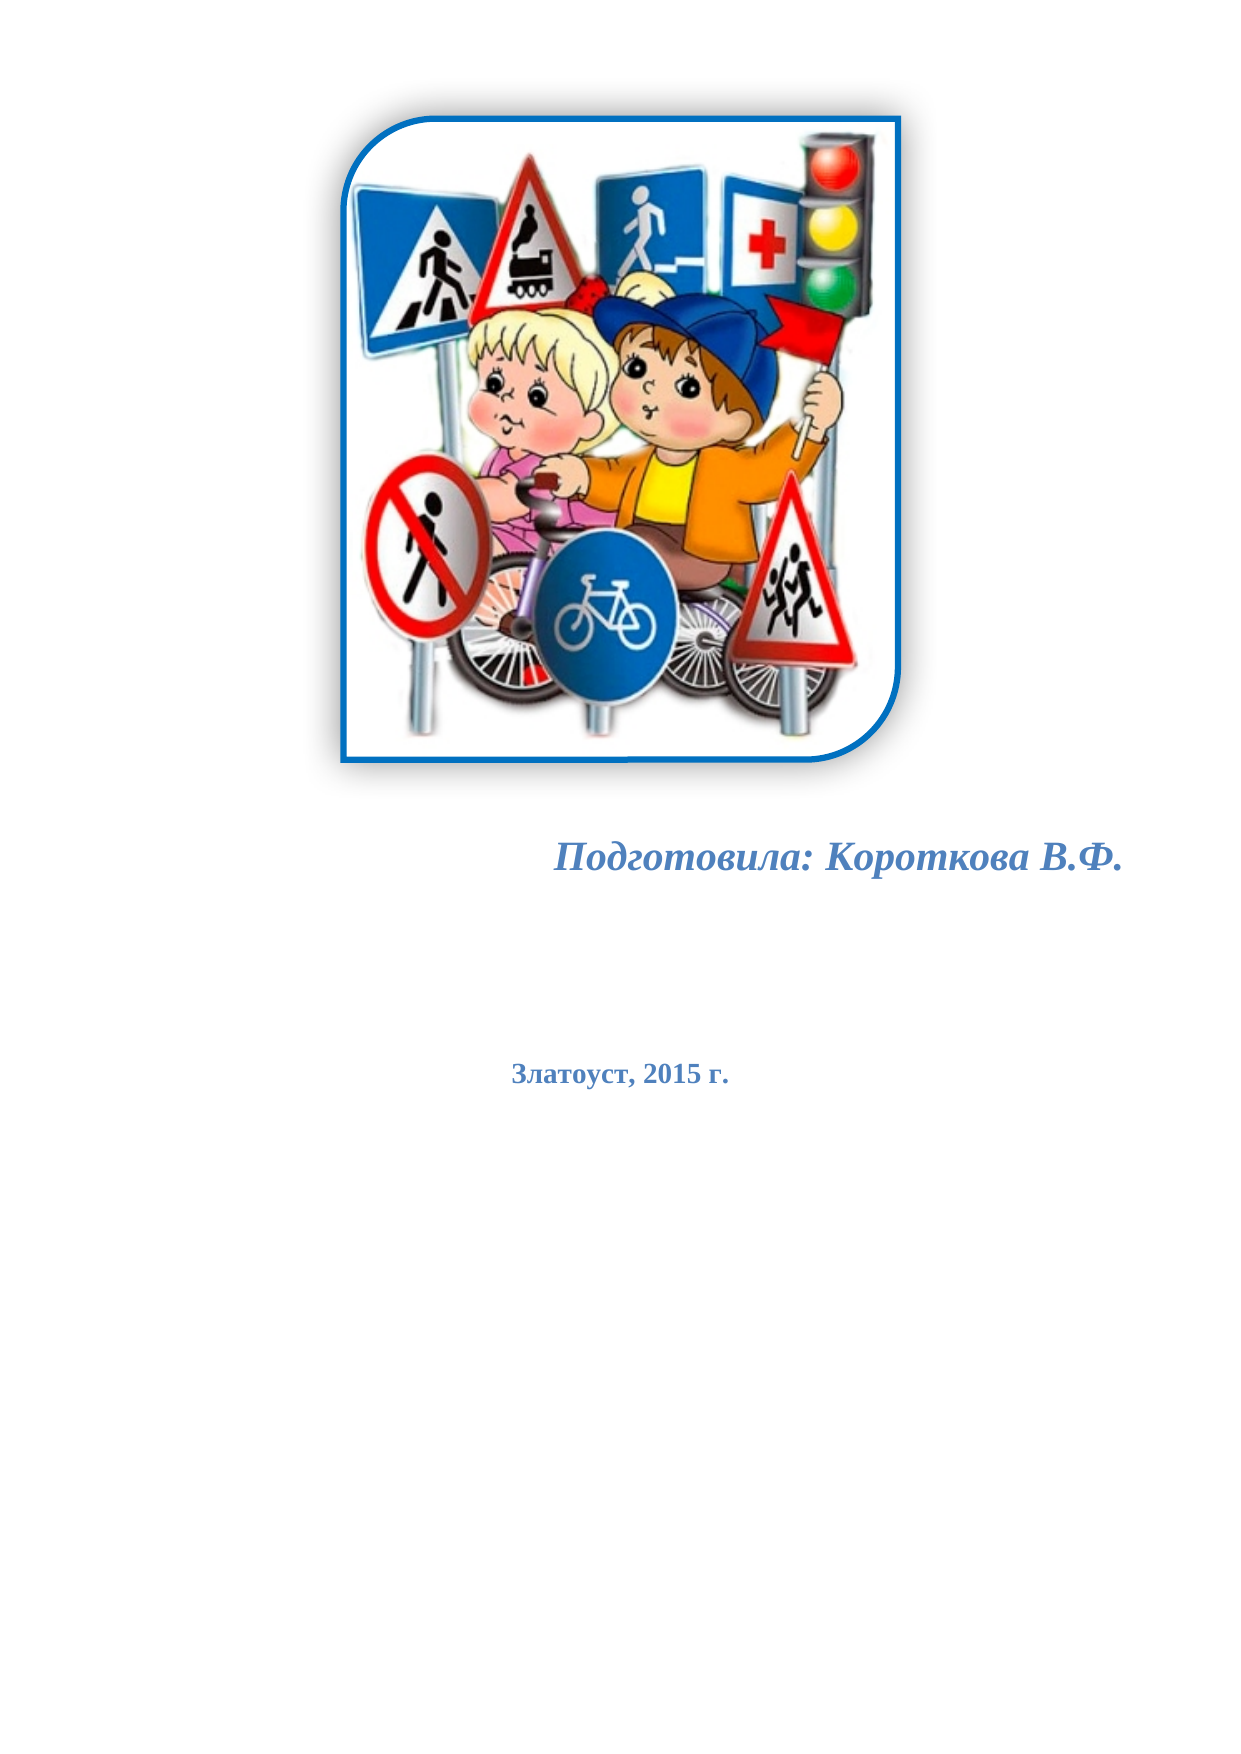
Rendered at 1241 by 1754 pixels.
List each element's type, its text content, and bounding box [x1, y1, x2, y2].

picture [347, 122, 894, 756]
text Златоуст, 2015 г. [75, 1057, 1165, 1090]
text Подготовила: Короткова В.Ф. [75, 831, 1165, 879]
